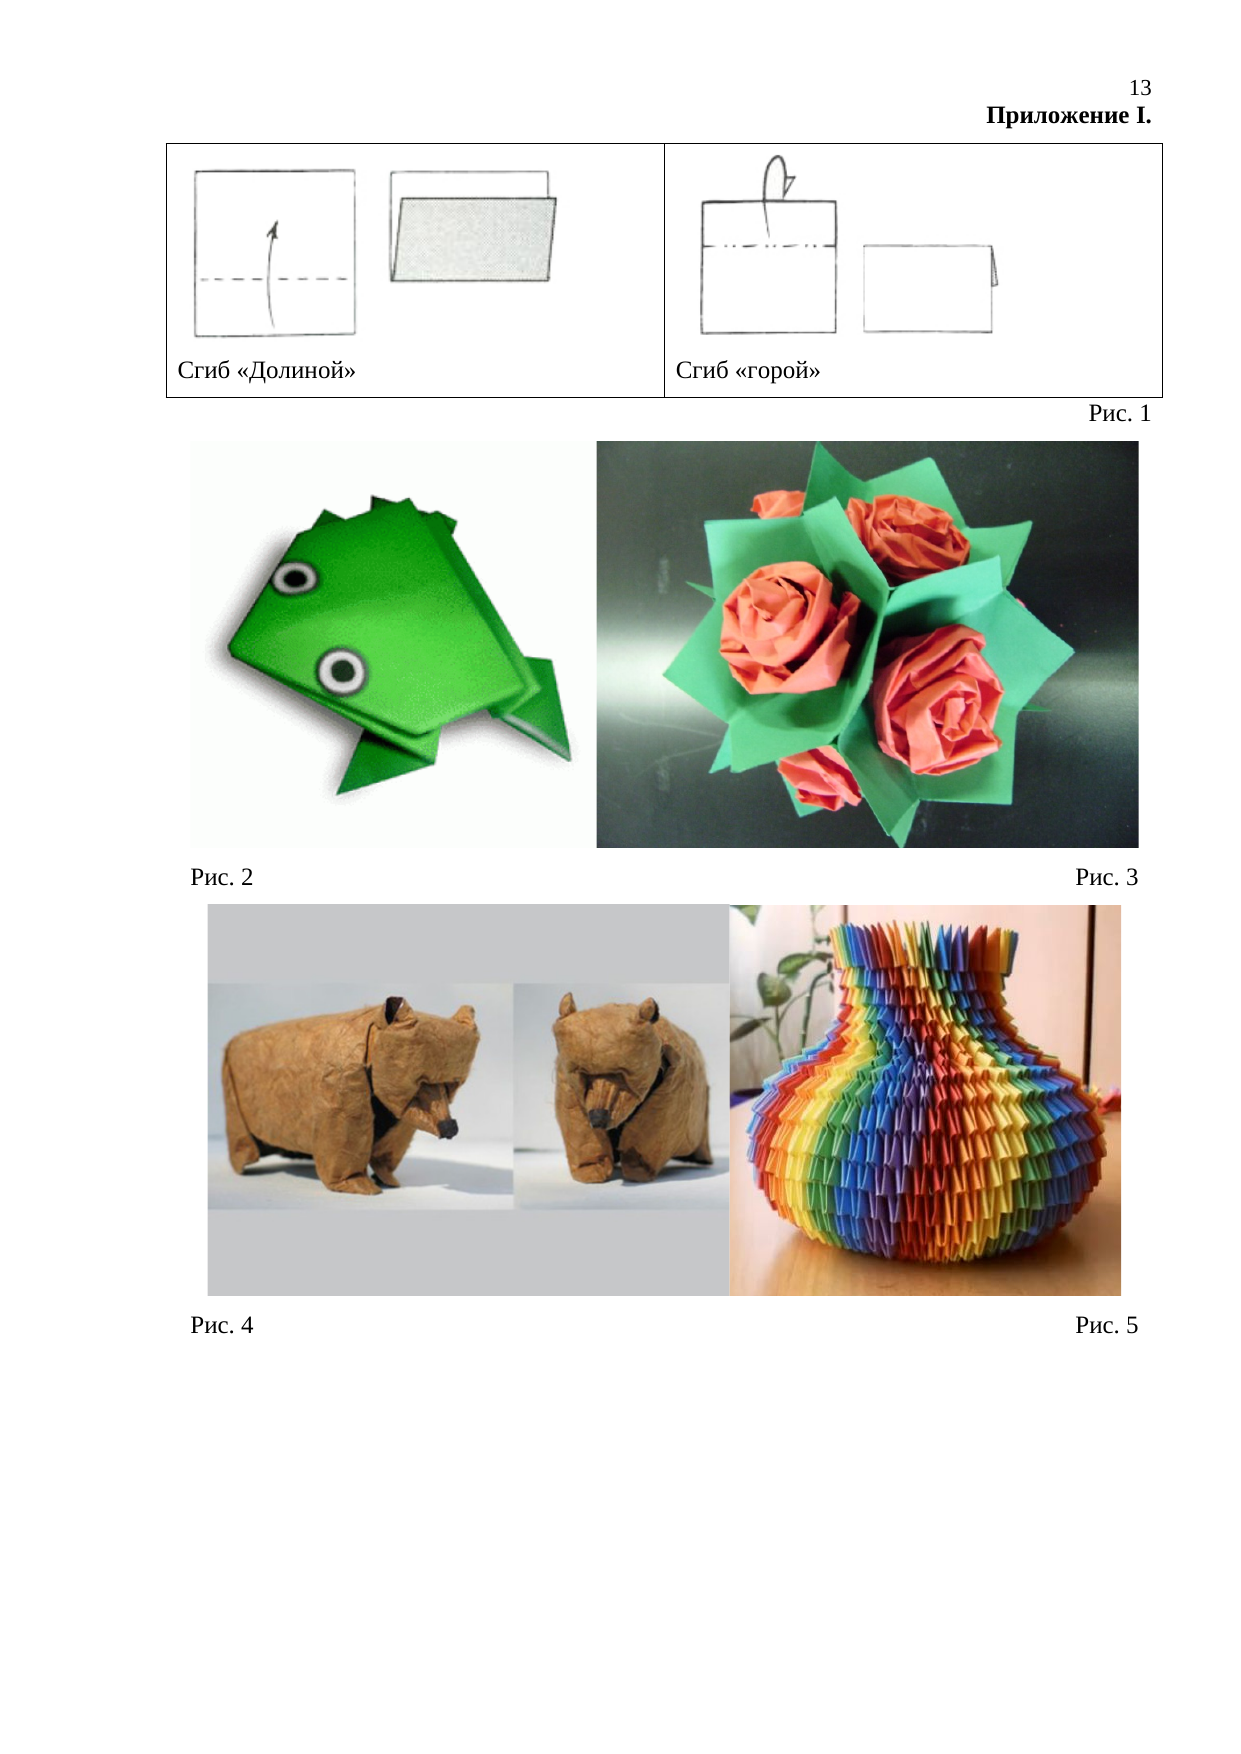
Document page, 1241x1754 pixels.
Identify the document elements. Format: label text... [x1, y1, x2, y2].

text Рис. 1 [177, 398, 1152, 427]
picture [177, 144, 578, 342]
table_header Сгиб «горой» [665, 144, 1162, 397]
picture [190, 441, 1139, 848]
text Рис. 2 Рис. 3 [177, 862, 1152, 890]
table_header Сгиб «Долиной» [167, 144, 664, 397]
picture [207, 904, 1122, 1296]
text Рис. 4 Рис. 5 [177, 1310, 1152, 1339]
text Приложение I. [177, 100, 1152, 129]
picture [675, 144, 1028, 342]
